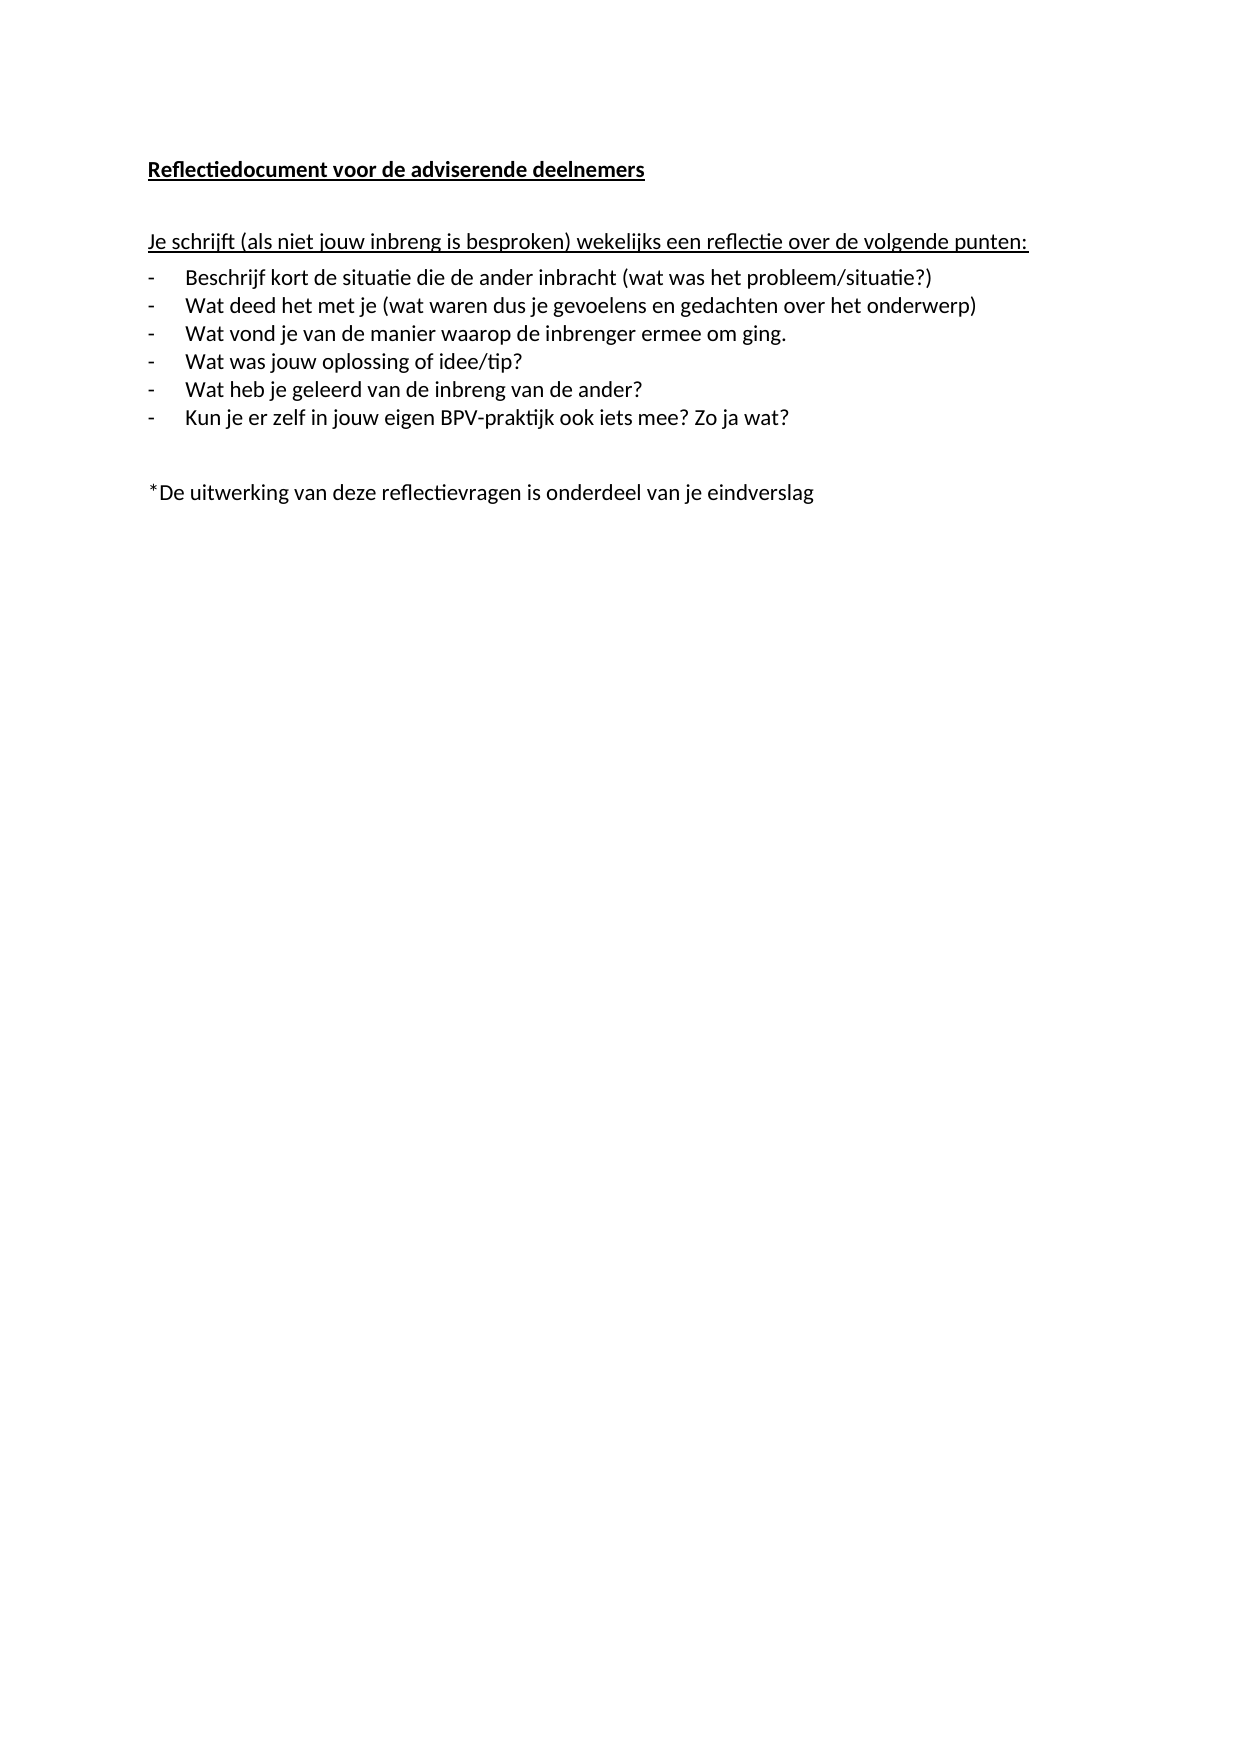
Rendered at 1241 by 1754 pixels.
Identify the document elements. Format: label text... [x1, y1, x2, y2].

text Je schrijft (als niet jouw inbreng is besproken) wekelijks een reflectie over de volgende punten: [148, 227, 1093, 255]
list Wat was jouw oplossing of idee/tip? [148, 347, 1093, 375]
list Beschrijf kort de situatie die de ander inbracht (wat was het probleem/situatie?) [148, 263, 1093, 291]
list Wat vond je van de manier waarop de inbrenger ermee om ging. [148, 319, 1093, 347]
text *De uitwerking van deze reflectievragen is onderdeel van je eindverslag [148, 478, 1093, 506]
list Wat deed het met je (wat waren dus je gevoelens en gedachten over het onderwerp) [148, 291, 1093, 319]
text Reflectiedocument voor de adviserende deelnemers [148, 155, 1093, 183]
list Wat heb je geleerd van de inbreng van de ander? [148, 375, 1093, 403]
list Kun je er zelf in jouw eigen BPV-praktijk ook iets mee? Zo ja wat? [148, 403, 1093, 431]
